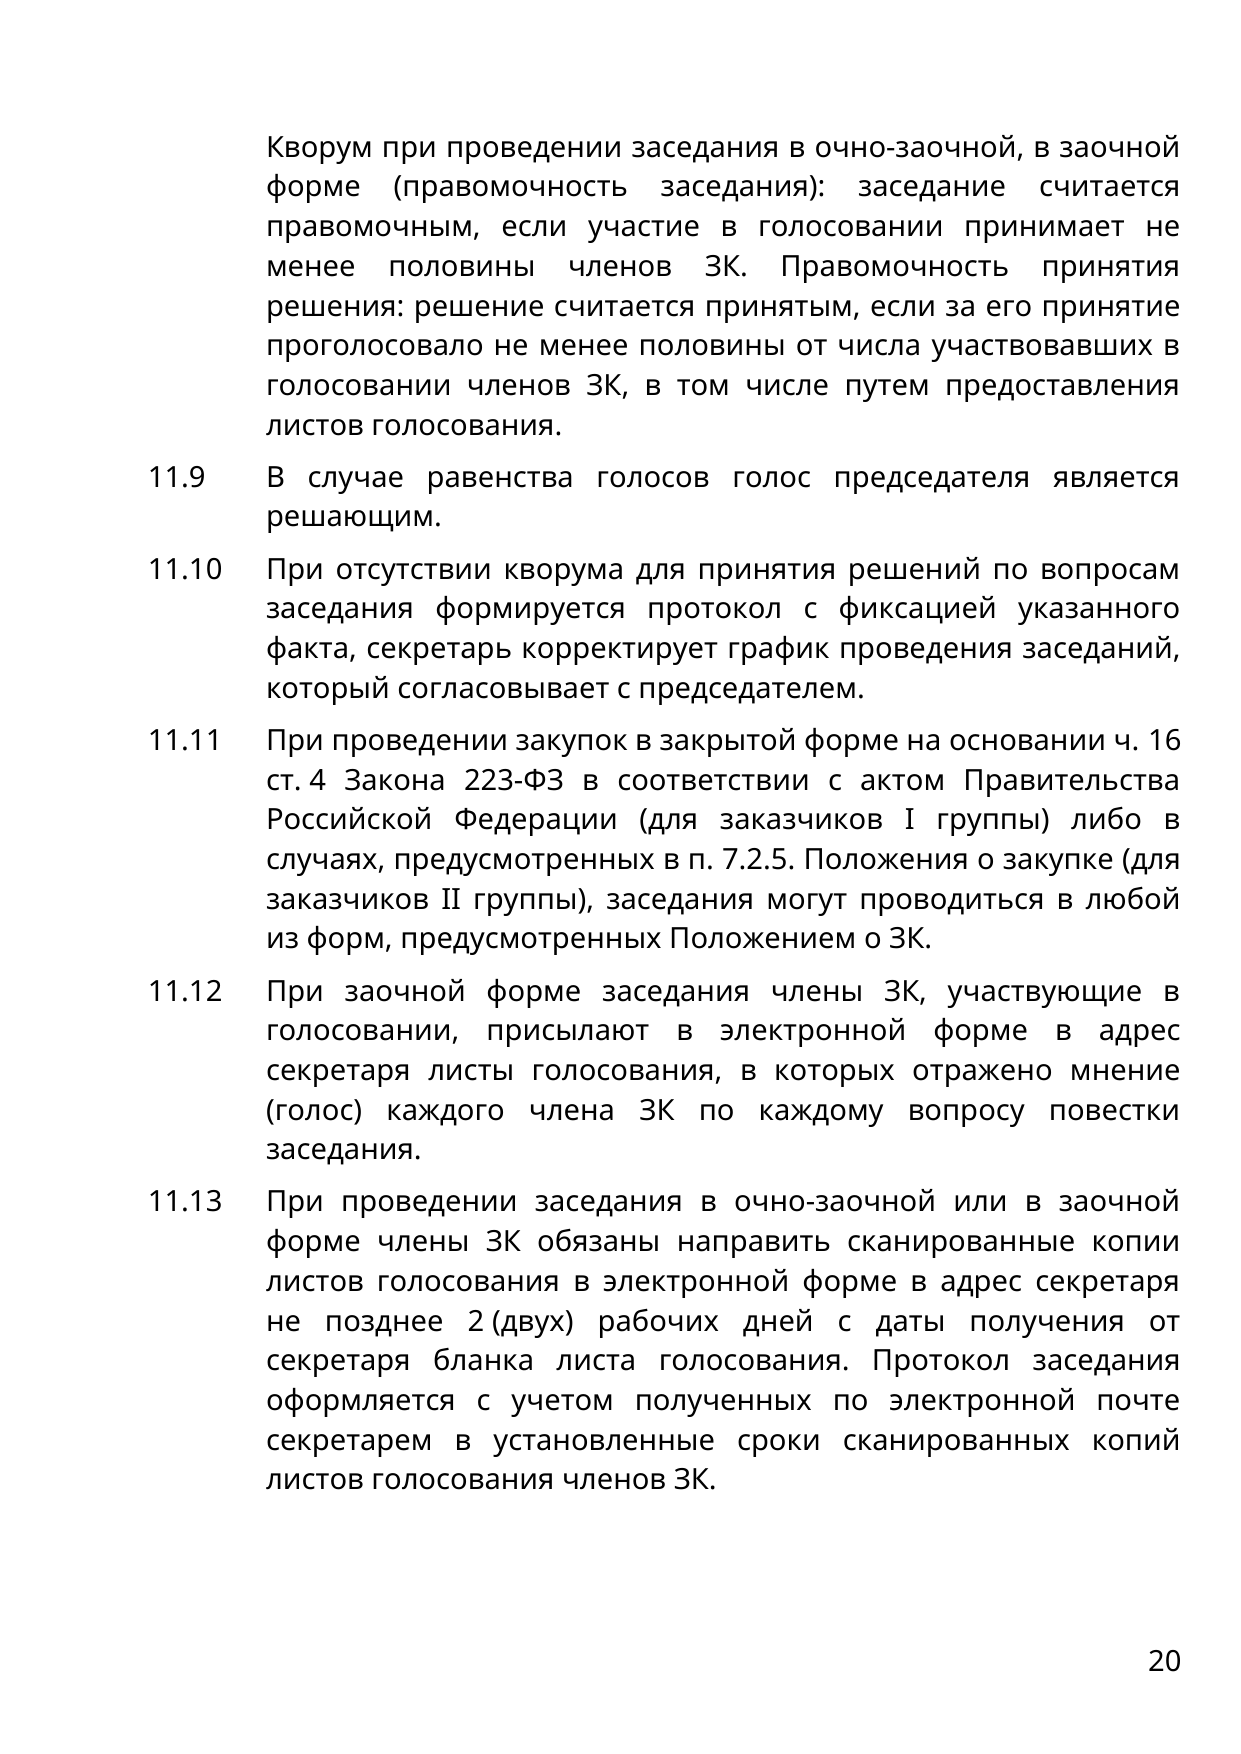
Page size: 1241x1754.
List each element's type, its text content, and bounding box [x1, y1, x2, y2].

text При отсутствии кворума для принятия решений по вопросам заседания формируется протокол с фиксацией указанного факта, секретарь корректирует график проведения заседаний, который согласовывает с председателем. [148, 548, 1181, 707]
text В случае равенства голосов голос председателя является решающим. [148, 456, 1181, 535]
text При проведении заседания в очно-заочной или в заочной форме члены ЗК обязаны направить сканированные копии листов голосования в электронной форме в адрес секретаря не позднее 2 (двух) рабочих дней с даты получения от секретаря бланка листа голосования. Протокол заседания оформляется с учетом полученных по электронной почте секретарем в установленные сроки сканированных копий листов голосования членов ЗК. [148, 1181, 1181, 1498]
list Кворум при проведении заседания в очно-заочной, в заочной форме (правомочность заседания): заседание считается правомочным, если участие в голосовании принимает не менее половины членов ЗК. Правомочность принятия решения: решение считается принятым, если за его принятие проголосовало не менее половины от числа участвовавших в голосовании членов ЗК, в том числе путем предоставления листов голосования. [266, 126, 1181, 443]
text При заочной форме заседания члены ЗК, участвующие в голосовании, присылают в электронной форме в адрес секретаря листы голосования, в которых отражено мнение (голос) каждого члена ЗК по каждому вопросу повестки заседания. [148, 970, 1181, 1168]
text При проведении закупок в закрытой форме на основании ч. 16 ст. 4 Закона 223-ФЗ в соответствии с актом Правительства Российской Федерации (для заказчиков I группы) либо в случаях, предусмотренных в п. 7.2.5. Положения о закупке (для заказчиков II группы), заседания могут проводиться в любой из форм, предусмотренных Положением о ЗК. [148, 719, 1181, 957]
